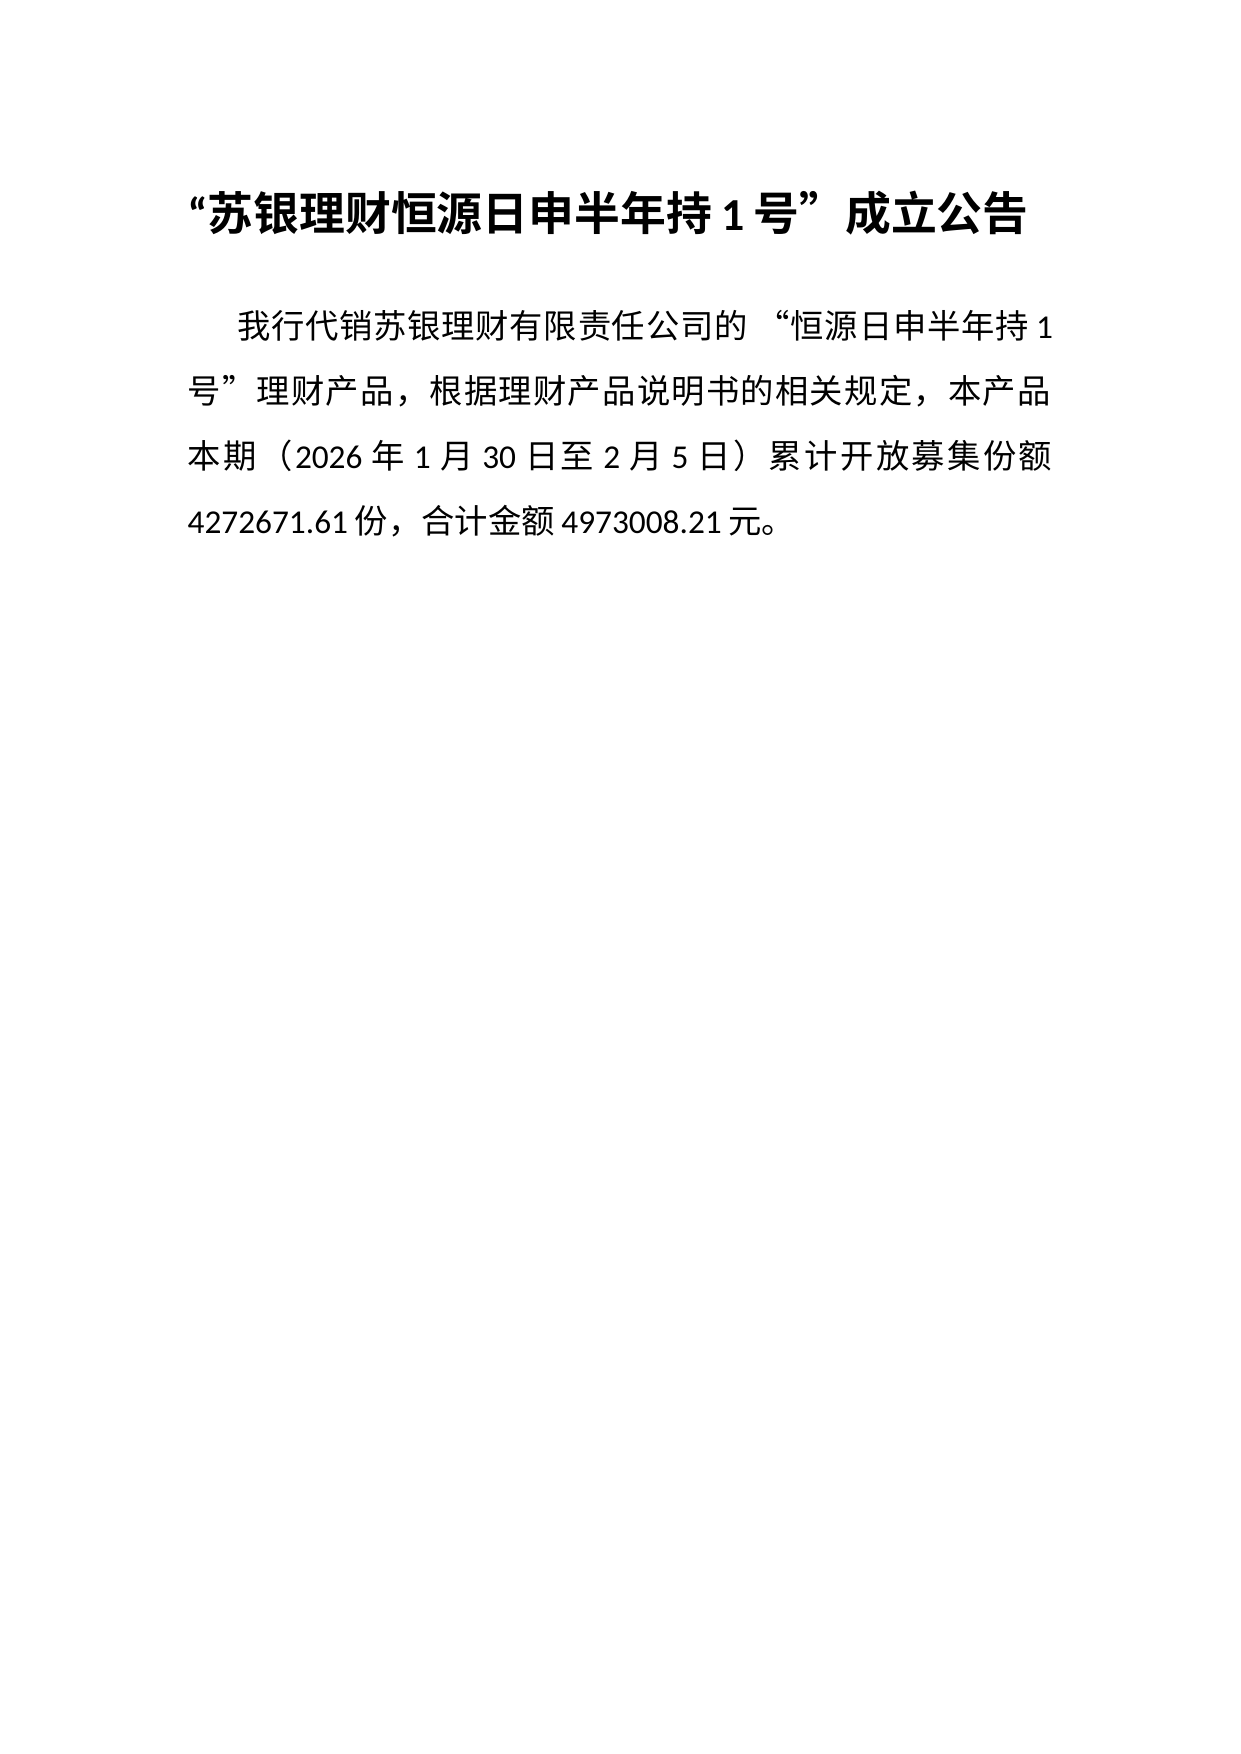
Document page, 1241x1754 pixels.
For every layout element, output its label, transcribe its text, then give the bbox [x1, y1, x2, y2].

text 我行代销苏银理财有限责任公司的 “恒源日申半年持1号”理财产品，根据理财产品说明书的相关规定，本产品本期（2026年1月30日至2月5日）累计开放募集份额4272671.61份，合计金额4973008.21元。 [187, 292, 1053, 552]
text “苏银理财恒源日申半年持1号”成立公告 [187, 162, 1053, 259]
